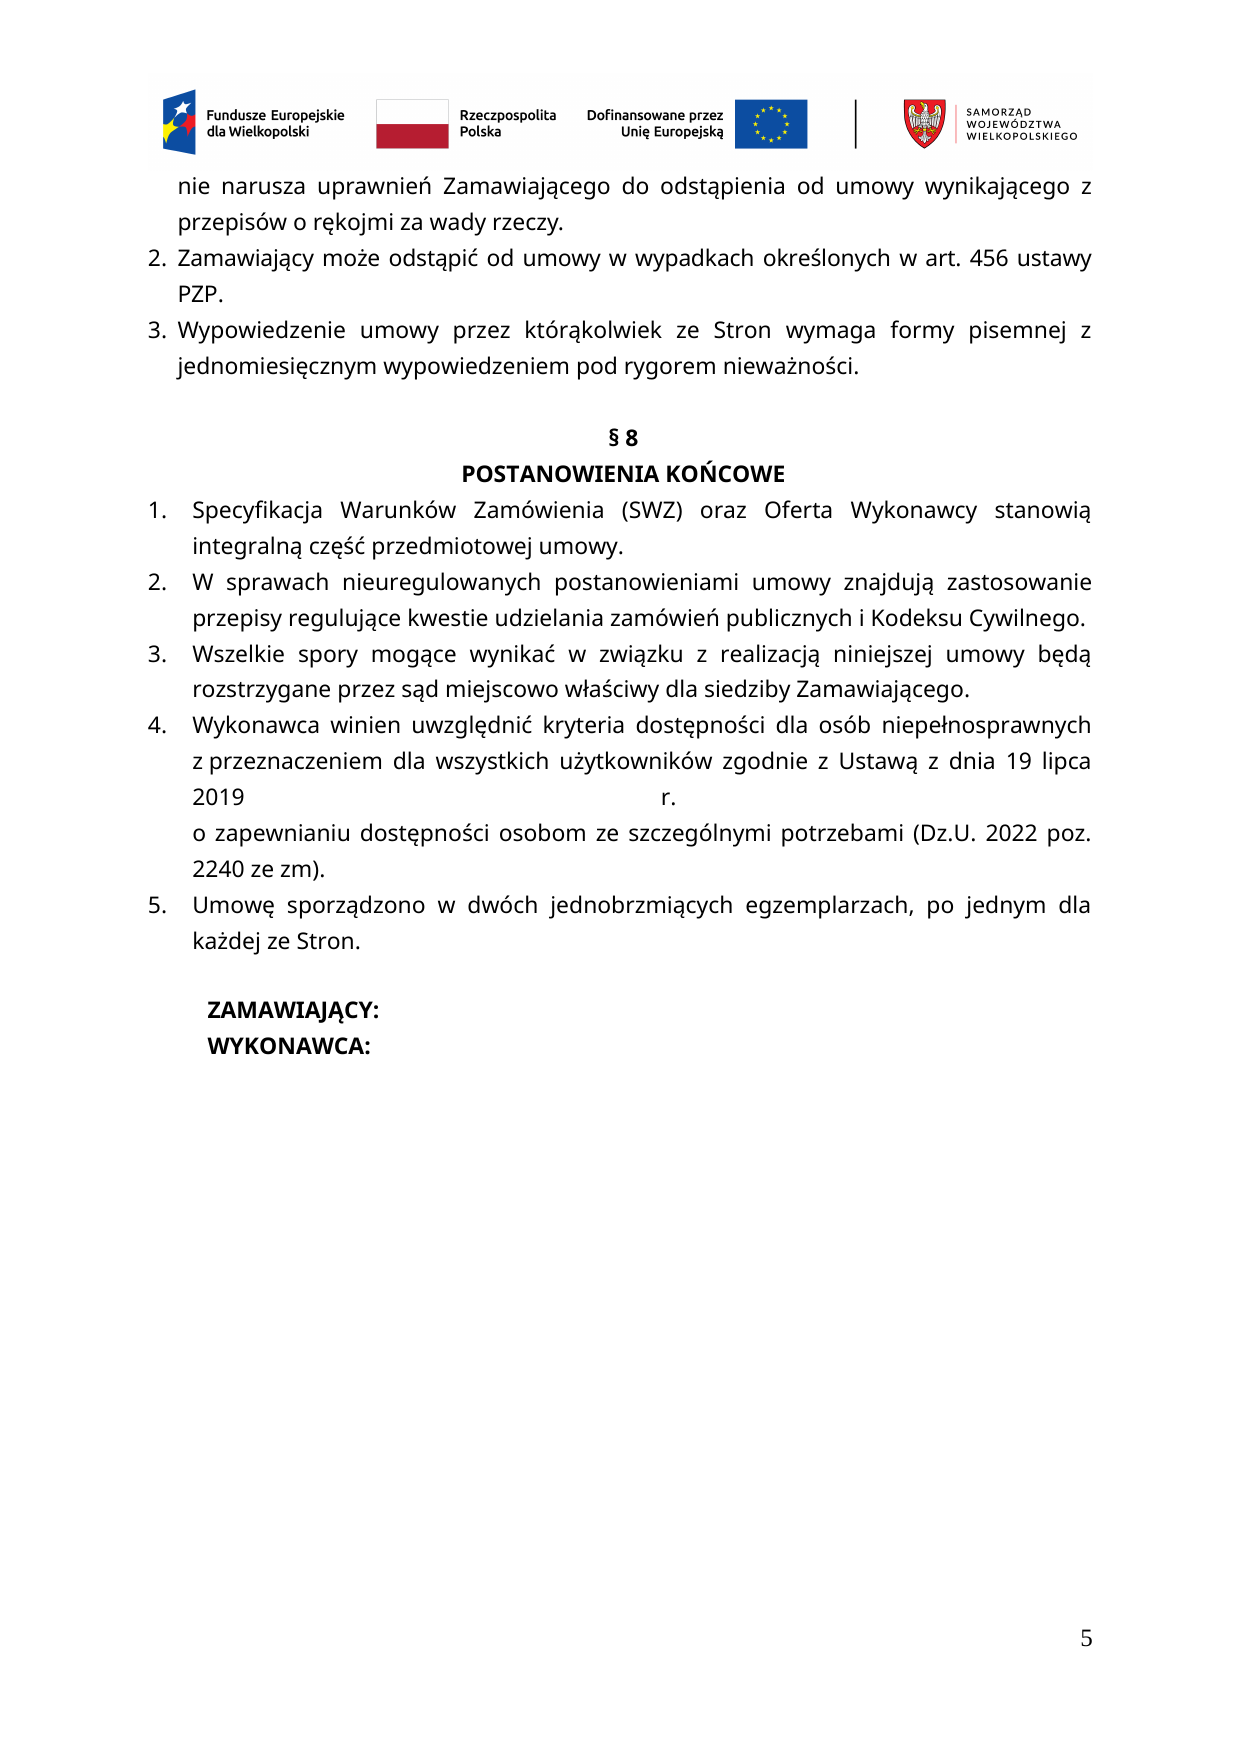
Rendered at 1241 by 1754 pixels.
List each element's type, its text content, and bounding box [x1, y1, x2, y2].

list Wykonawca winien uwzględnić kryteria dostępności dla osób niepełnosprawnych z przeznaczeniem dla wszystkich użytkowników zgodnie z Ustawą z dnia 19 lipca 2019 r. o zapewnianiu dostępności osobom ze szczególnymi potrzebami (Dz.U. 2022 poz. 2240 ze zm). [148, 709, 1093, 884]
list W sprawach nieuregulowanych postanowieniami umowy znajdują zastosowanie przepisy regulujące kwestie udzielania zamówień publicznych i Kodeksu Cywilnego. [148, 566, 1093, 633]
text ZAMAWIAJĄCY: WYKONAWCA: [207, 994, 1093, 1062]
list Wypowiedzenie umowy przez którąkolwiek ze Stron wymaga formy pisemnej z jednomiesięcznym wypowiedzeniem pod rygorem nieważności. [148, 314, 1093, 381]
list Wszelkie spory mogące wynikać w związku z realizacją niniejszej umowy będą rozstrzygane przez sąd miejscowo właściwy dla siedziby Zamawiającego. [148, 637, 1093, 705]
list Umowę sporządzono w dwóch jednobrzmiących egzemplarzach, po jednym dla każdej ze Stron. [148, 889, 1093, 956]
list Specyfikacja Warunków Zamówienia (SWZ) oraz Oferta Wykonawcy stanowią integralną część przedmiotowej umowy. [148, 494, 1093, 561]
text § 8 [154, 422, 1093, 453]
list Zamawiający może odstąpić od umowy w wypadkach określonych w art. 456 ustawy PZP. [148, 242, 1093, 309]
picture [147, 73, 1093, 171]
text POSTANOWIENIA KOŃCOWE [154, 458, 1093, 489]
